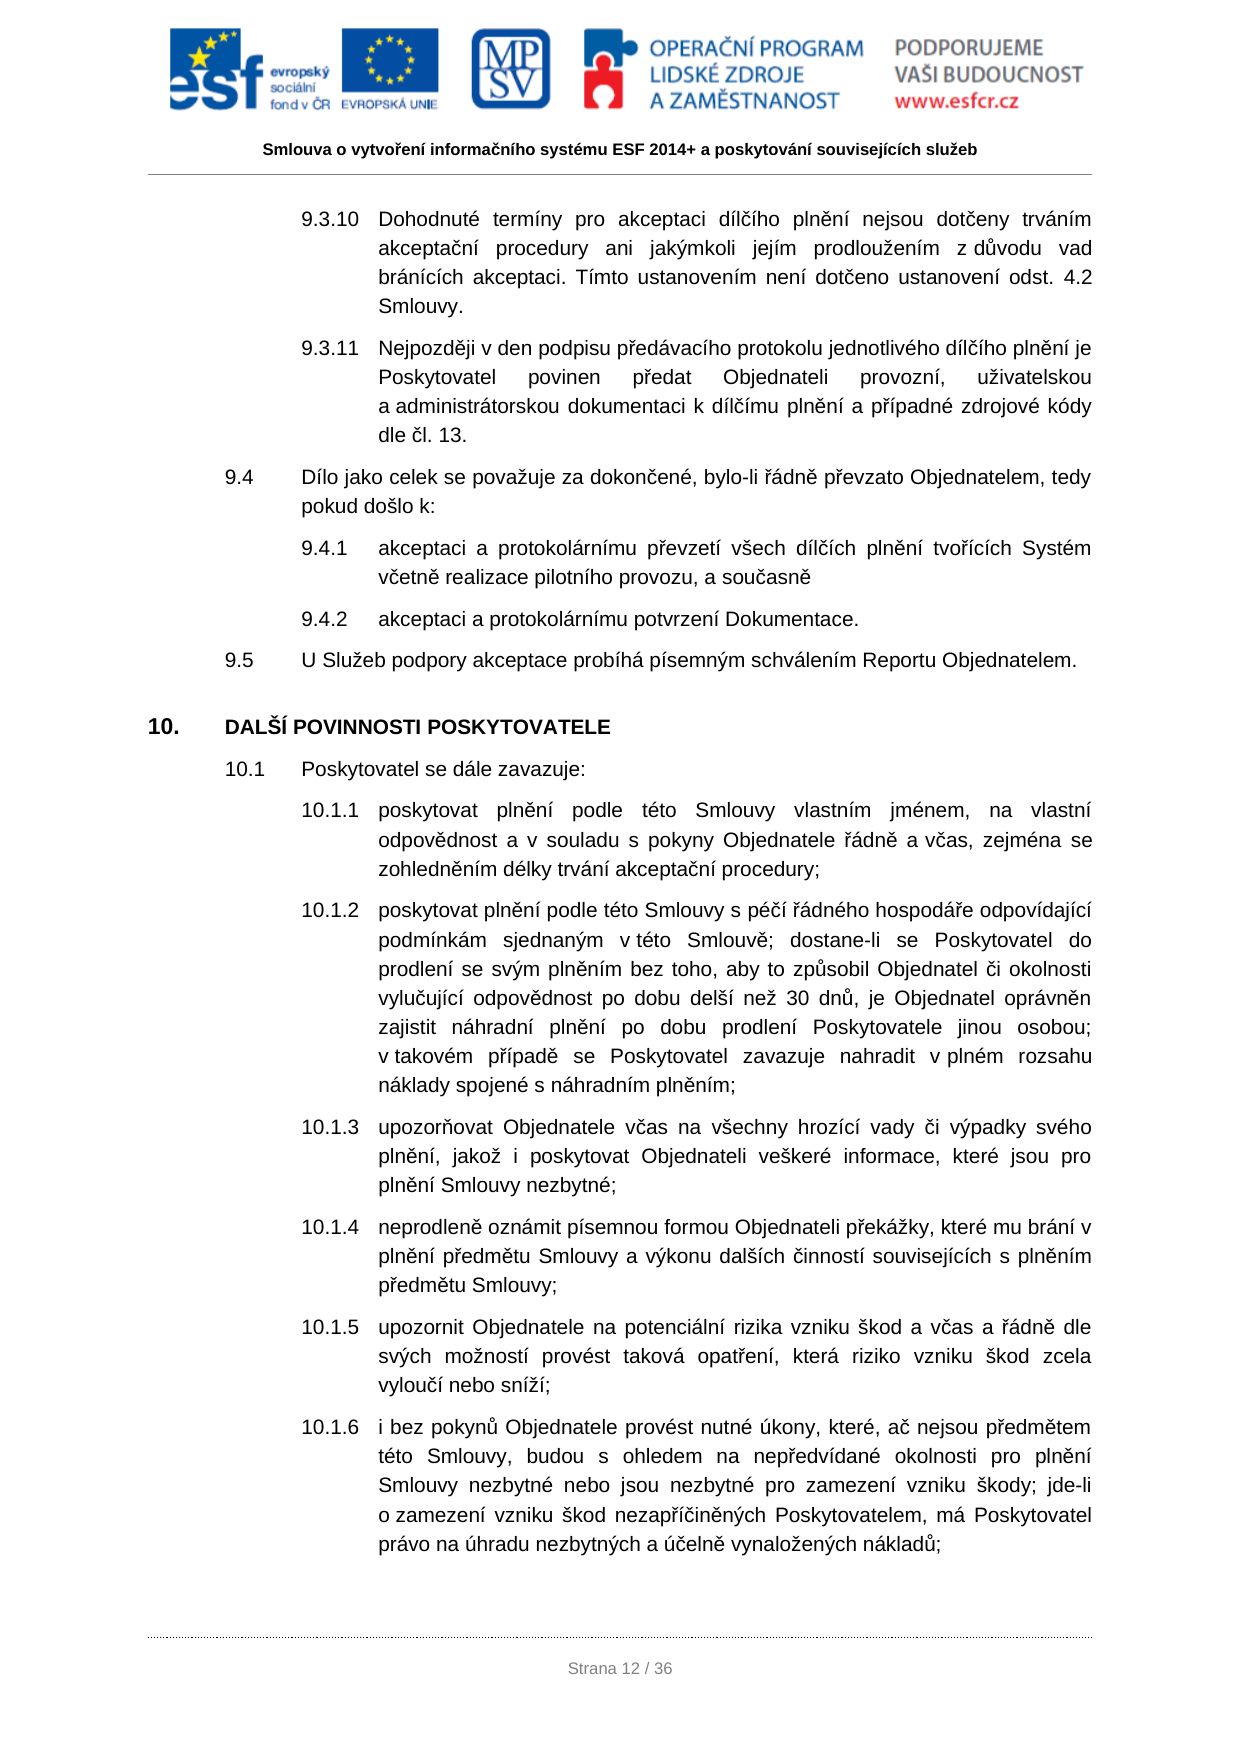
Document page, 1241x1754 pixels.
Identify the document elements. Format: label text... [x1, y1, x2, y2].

picture [156, 18, 1100, 128]
list i bez pokynů Objednatele provést nutné úkony, které, ač nejsou předmětem této Smlouvy, budou s ohledem na nepředvídané okolnosti pro plnění Smlouvy nezbytné nebo jsou nezbytné pro zamezení vzniku škody; jde-li o zamezení vzniku škod nezapříčiněných Poskytovatelem, má Poskytovatel právo na úhradu nezbytných a účelně vynaložených nákladů; [301, 1411, 1092, 1557]
list neprodleně oznámit písemnou formou Objednateli překážky, které mu brání v plnění předmětu Smlouvy a výkonu dalších činností souvisejících s plněním předmětu Smlouvy; [301, 1211, 1092, 1299]
list Nejpozději v den podpisu předávacího protokolu jednotlivého dílčího plnění je Poskytovatel povinen předat Objednateli provozní, uživatelskou a administrátorskou dokumentaci k dílčímu plnění a případné zdrojové kódy dle čl. 13. [301, 332, 1092, 449]
list upozorňovat Objednatele včas na všechny hrozící vady či výpadky svého plnění, jakož i poskytovat Objednateli veškeré informace, které jsou pro plnění Smlouvy nezbytné; [301, 1111, 1092, 1199]
text DALŠÍ POVINNOSTI POSKYTOVATELE [148, 711, 1092, 740]
list Dohodnuté termíny pro akceptaci dílčího plnění nejsou dotčeny trváním akceptační procedury ani jakýmkoli jejím prodloužením z důvodu vad bránících akceptaci. Tímto ustanovením není dotčeno ustanovení odst. 4.2 Smlouvy. [301, 203, 1092, 319]
text Poskytovatel se dále zavazuje: [224, 753, 1092, 782]
list akceptaci a protokolárnímu potvrzení Dokumentace. [301, 603, 1092, 632]
list poskytovat plnění podle této Smlouvy s péčí řádného hospodáře odpovídající podmínkám sjednaným v této Smlouvě; dostane-li se Poskytovatel do prodlení se svým plněním bez toho, aby to způsobil Objednatel či okolnosti vylučující odpovědnost po dobu delší než 30 dnů, je Objednatel oprávněn zajistit náhradní plnění po dobu prodlení Poskytovatele jinou osobou; v takovém případě se Poskytovatel zavazuje nahradit v plném rozsahu náklady spojené s náhradním plněním; [301, 894, 1092, 1099]
list upozornit Objednatele na potenciální rizika vzniku škod a včas a řádně dle svých možností provést taková opatření, která riziko vzniku škod zcela vyloučí nebo sníží; [301, 1311, 1092, 1399]
list akceptaci a protokolárnímu převzetí všech dílčích plnění tvořících Systém včetně realizace pilotního provozu, a současně [301, 532, 1092, 590]
text Dílo jako celek se považuje za dokončené, bylo-li řádně převzato Objednatelem, tedy pokud došlo k: [224, 461, 1092, 519]
text U Služeb podpory akceptace probíhá písemným schválením Reportu Objednatelem. [224, 644, 1092, 674]
list poskytovat plnění podle této Smlouvy vlastním jménem, na vlastní odpovědnost a v souladu s pokyny Objednatele řádně a včas, zejména se zohledněním délky trvání akceptační procedury; [301, 794, 1092, 882]
